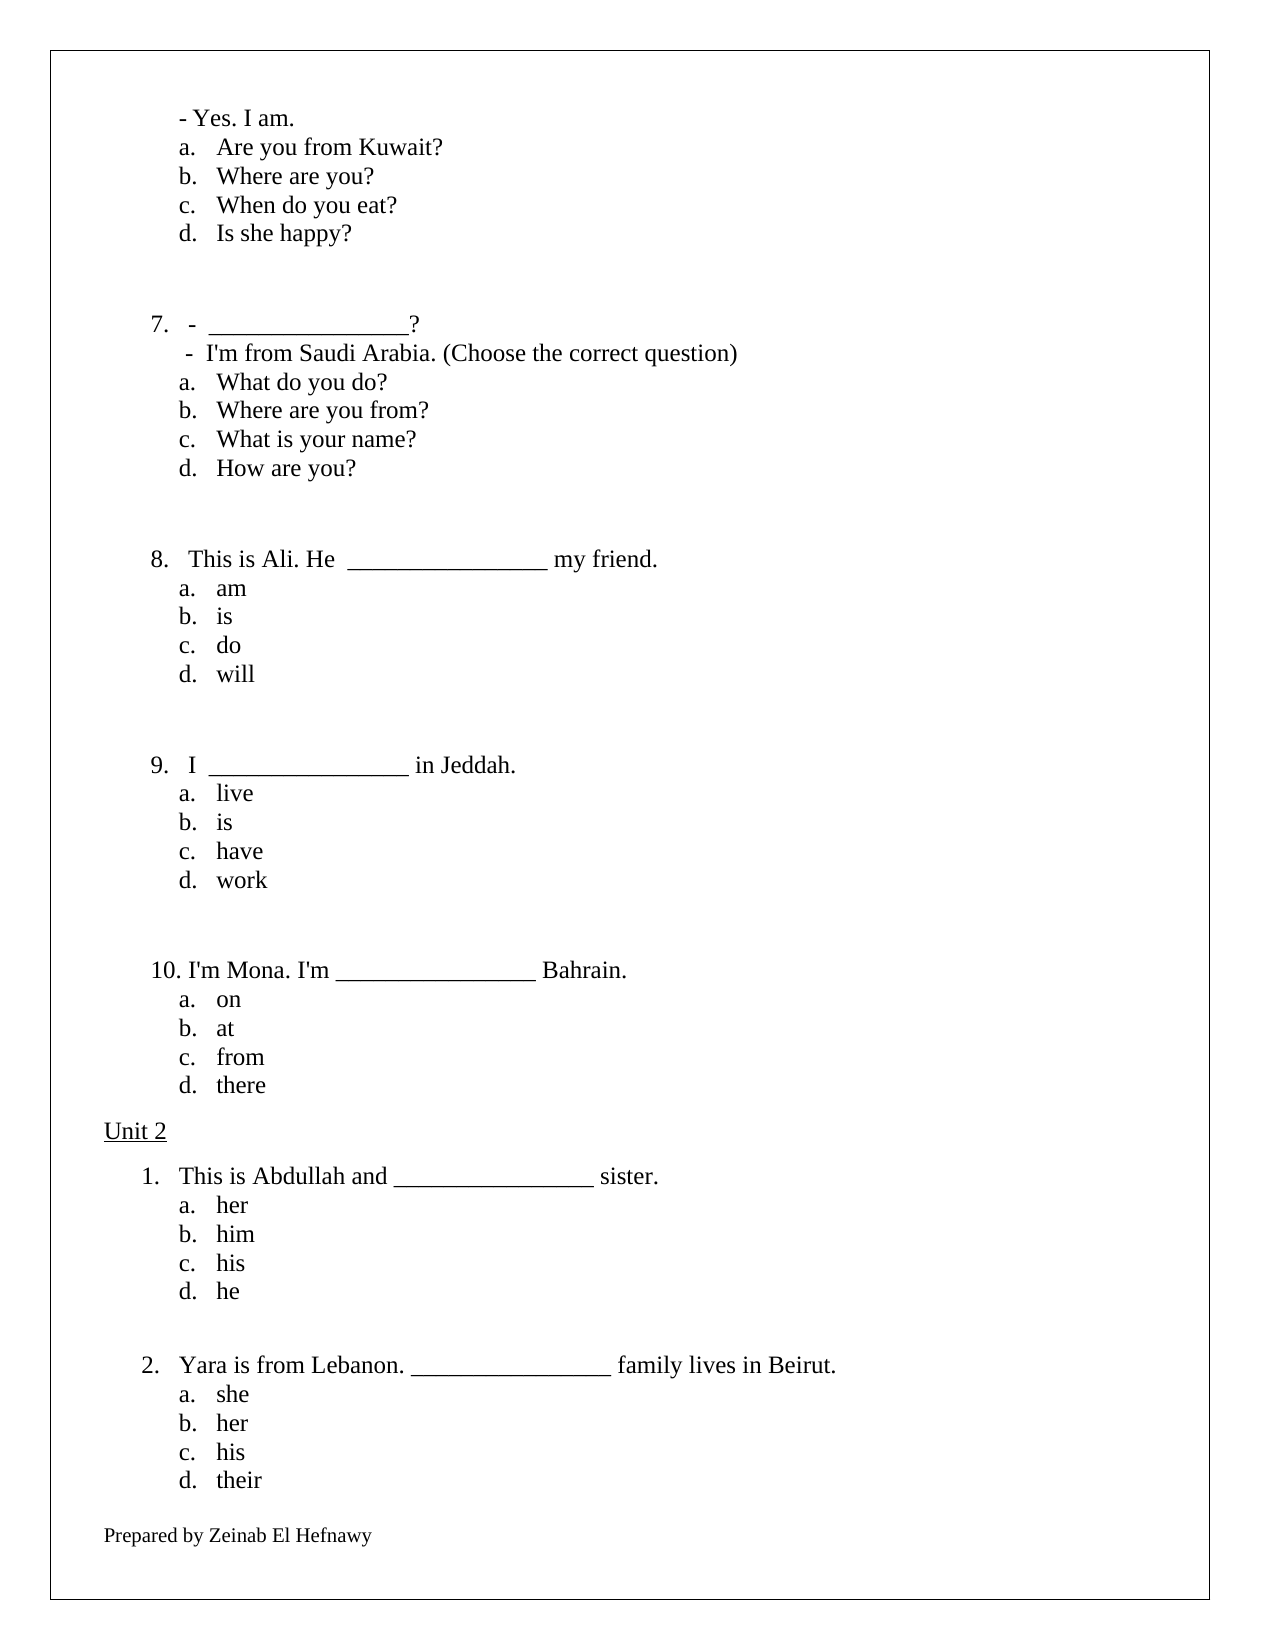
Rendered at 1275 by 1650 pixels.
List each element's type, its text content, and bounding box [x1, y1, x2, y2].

list she [178, 1379, 1125, 1408]
list will [178, 659, 1125, 688]
list Where are you from? [178, 396, 1125, 424]
list his [178, 1437, 1125, 1466]
list her [178, 1190, 1125, 1219]
list her [178, 1408, 1125, 1437]
list I ________________ in Jeddah. [150, 750, 1125, 778]
list Where are you? [178, 161, 1125, 190]
list have [178, 836, 1125, 865]
text Unit 2 [103, 1116, 1125, 1145]
list - I'm from Saudi Arabia. (Choose the correct question) [178, 338, 1125, 367]
list am [178, 573, 1125, 601]
list there [178, 1071, 1125, 1099]
list from [178, 1042, 1125, 1071]
list do [178, 630, 1125, 659]
list Is she happy? [178, 218, 1125, 247]
list - ________________? [150, 309, 1125, 338]
list Are you from Kuwait? [178, 132, 1125, 161]
list How are you? [178, 453, 1125, 482]
list he [178, 1276, 1125, 1305]
list This is Abdullah and ________________ sister. [141, 1161, 1125, 1190]
list their [178, 1466, 1125, 1494]
list Yes. I am. [178, 103, 1125, 132]
list is [178, 807, 1125, 836]
list This is Ali. He ________________ my friend. [150, 544, 1125, 573]
list live [178, 778, 1125, 807]
list Yara is from Lebanon. ________________ family lives in Beirut. [141, 1351, 1125, 1379]
list is [178, 601, 1125, 630]
list I'm Mona. I'm ________________ Bahrain. [150, 956, 1125, 984]
list on [178, 984, 1125, 1013]
list When do you eat? [178, 190, 1125, 218]
list at [178, 1013, 1125, 1042]
list him [178, 1219, 1125, 1248]
list What do you do? [178, 367, 1125, 396]
list his [178, 1248, 1125, 1276]
list What is your name? [178, 424, 1125, 453]
list work [178, 865, 1125, 893]
